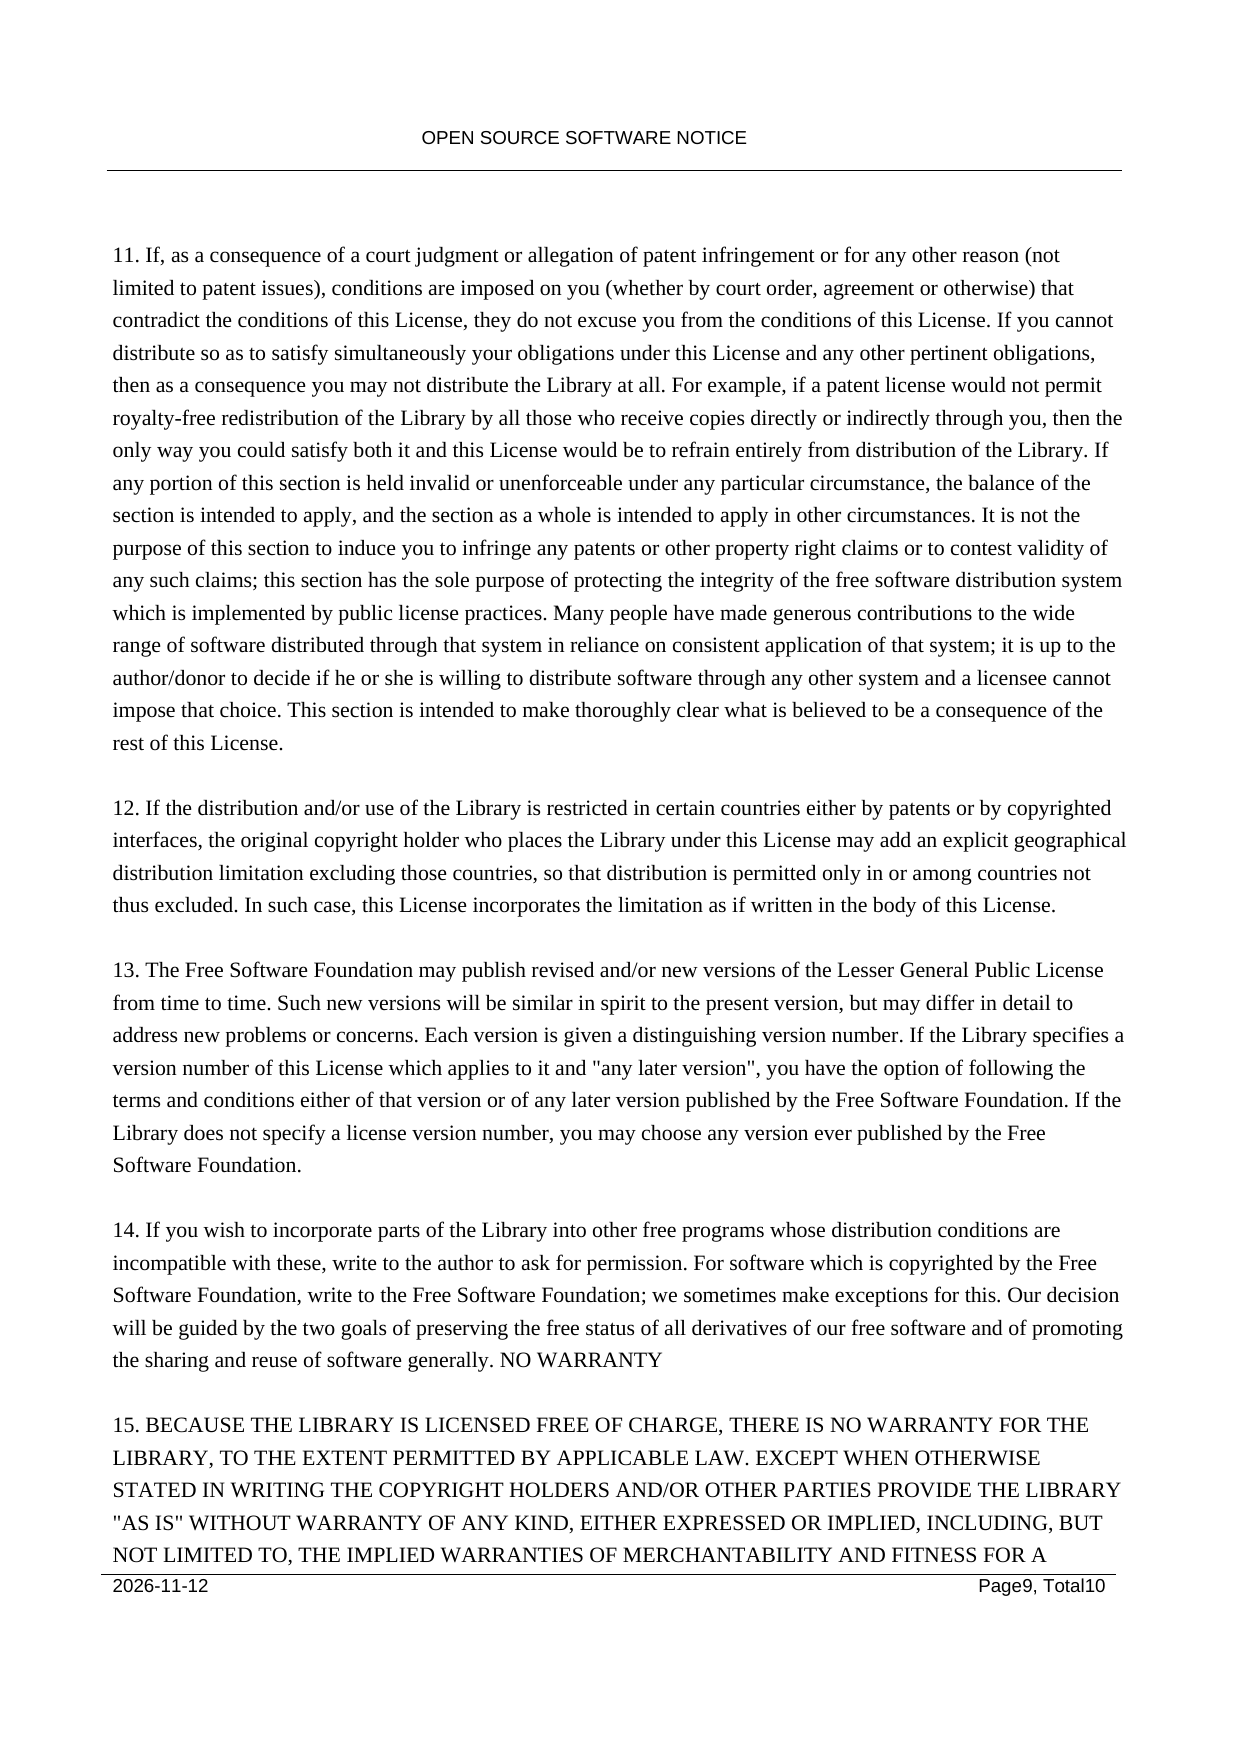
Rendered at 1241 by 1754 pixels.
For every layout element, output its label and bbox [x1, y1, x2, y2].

text [112, 206, 1128, 1571]
